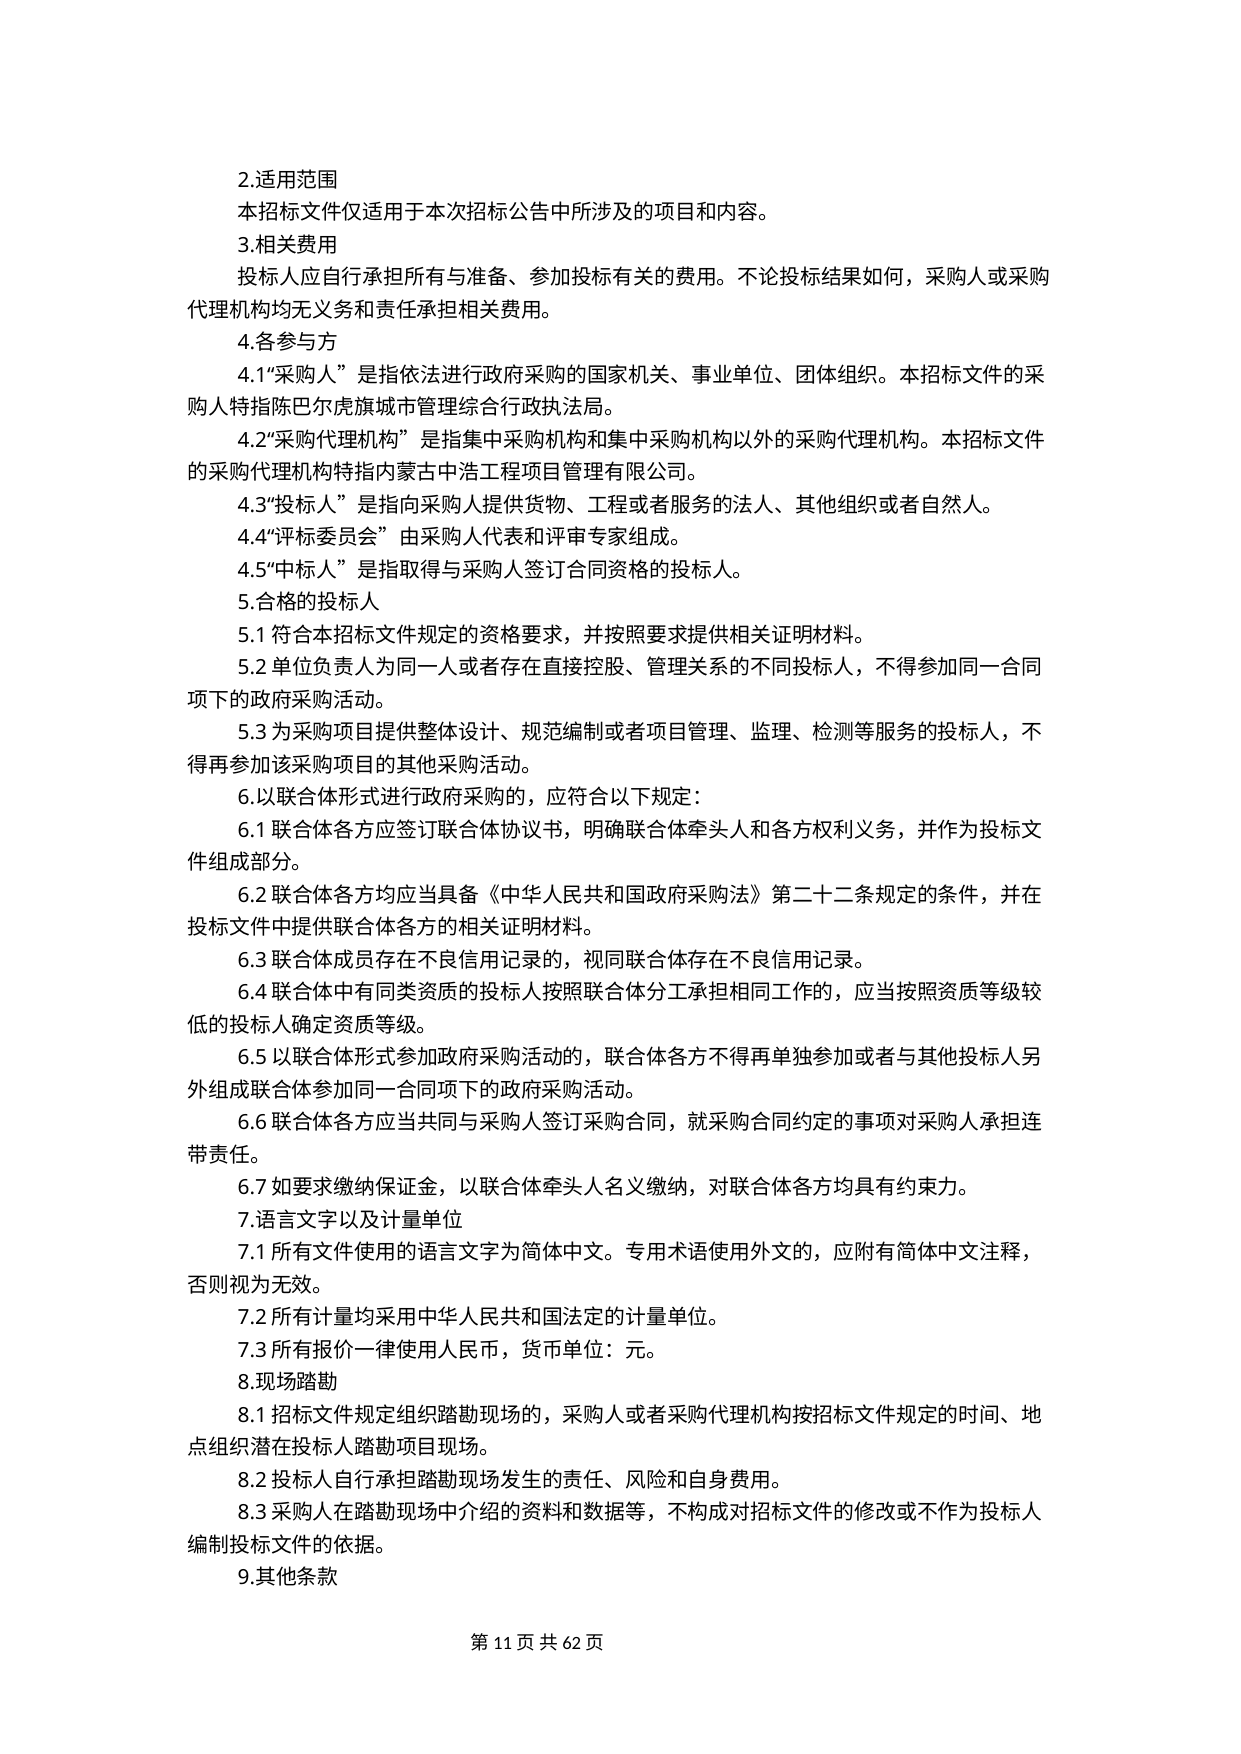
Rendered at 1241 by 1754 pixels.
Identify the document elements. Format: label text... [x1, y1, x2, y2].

text 4.5“中标人”是指取得与采购人签订合同资格的投标人。 [187, 552, 1053, 584]
text 4.各参与方 [187, 324, 1053, 357]
text 6.4联合体中有同类资质的投标人按照联合体分工承担相同工作的，应当按照资质等级较低的投标人确定资质等级。 [187, 974, 1053, 1039]
text 投标人应自行承担所有与准备、参加投标有关的费用。不论投标结果如何，采购人或采购代理机构均无义务和责任承担相关费用。 [187, 259, 1053, 324]
text 6.6联合体各方应当共同与采购人签订采购合同，就采购合同约定的事项对采购人承担连带责任。 [187, 1104, 1053, 1169]
text 6.3联合体成员存在不良信用记录的，视同联合体存在不良信用记录。 [187, 942, 1053, 974]
text 3.相关费用 [187, 227, 1053, 259]
text 4.3“投标人”是指向采购人提供货物、工程或者服务的法人、其他组织或者自然人。 [187, 487, 1053, 519]
text 7.2所有计量均采用中华人民共和国法定的计量单位。 [187, 1299, 1053, 1332]
text 8.现场踏勘 [187, 1364, 1053, 1397]
text 5.3为采购项目提供整体设计、规范编制或者项目管理、监理、检测等服务的投标人，不得再参加该采购项目的其他采购活动。 [187, 714, 1053, 779]
text 6.7如要求缴纳保证金，以联合体牵头人名义缴纳，对联合体各方均具有约束力。 [187, 1169, 1053, 1202]
text 5.1符合本招标文件规定的资格要求，并按照要求提供相关证明材料。 [187, 617, 1053, 649]
text 6.2联合体各方均应当具备《中华人民共和国政府采购法》第二十二条规定的条件，并在投标文件中提供联合体各方的相关证明材料。 [187, 877, 1053, 942]
text 8.3采购人在踏勘现场中介绍的资料和数据等，不构成对招标文件的修改或不作为投标人编制投标文件的依据。 [187, 1494, 1053, 1559]
text 4.1“采购人”是指依法进行政府采购的国家机关、事业单位、团体组织。本招标文件的采购人特指陈巴尔虎旗城市管理综合行政执法局。 [187, 357, 1053, 422]
text 4.2“采购代理机构”是指集中采购机构和集中采购机构以外的采购代理机构。本招标文件的采购代理机构特指内蒙古中浩工程项目管理有限公司。 [187, 422, 1053, 487]
text 2.适用范围 [187, 162, 1053, 194]
text 5.合格的投标人 [187, 584, 1053, 617]
text 7.3所有报价一律使用人民币，货币单位：元。 [187, 1332, 1053, 1364]
text 7.语言文字以及计量单位 [187, 1202, 1053, 1234]
text 8.2投标人自行承担踏勘现场发生的责任、风险和自身费用。 [187, 1462, 1053, 1494]
text 7.1所有文件使用的语言文字为简体中文。专用术语使用外文的，应附有简体中文注释，否则视为无效。 [187, 1234, 1053, 1299]
text 8.1招标文件规定组织踏勘现场的，采购人或者采购代理机构按招标文件规定的时间、地点组织潜在投标人踏勘项目现场。 [187, 1397, 1053, 1462]
text 5.2单位负责人为同一人或者存在直接控股、管理关系的不同投标人，不得参加同一合同项下的政府采购活动。 [187, 649, 1053, 714]
text 6.5以联合体形式参加政府采购活动的，联合体各方不得再单独参加或者与其他投标人另外组成联合体参加同一合同项下的政府采购活动。 [187, 1039, 1053, 1104]
text 6.1联合体各方应签订联合体协议书，明确联合体牵头人和各方权利义务，并作为投标文件组成部分。 [187, 812, 1053, 877]
text 本招标文件仅适用于本次招标公告中所涉及的项目和内容。 [187, 194, 1053, 227]
text 9.其他条款 [187, 1559, 1053, 1592]
text 6.以联合体形式进行政府采购的，应符合以下规定： [187, 779, 1053, 812]
text 4.4“评标委员会”由采购人代表和评审专家组成。 [187, 519, 1053, 552]
